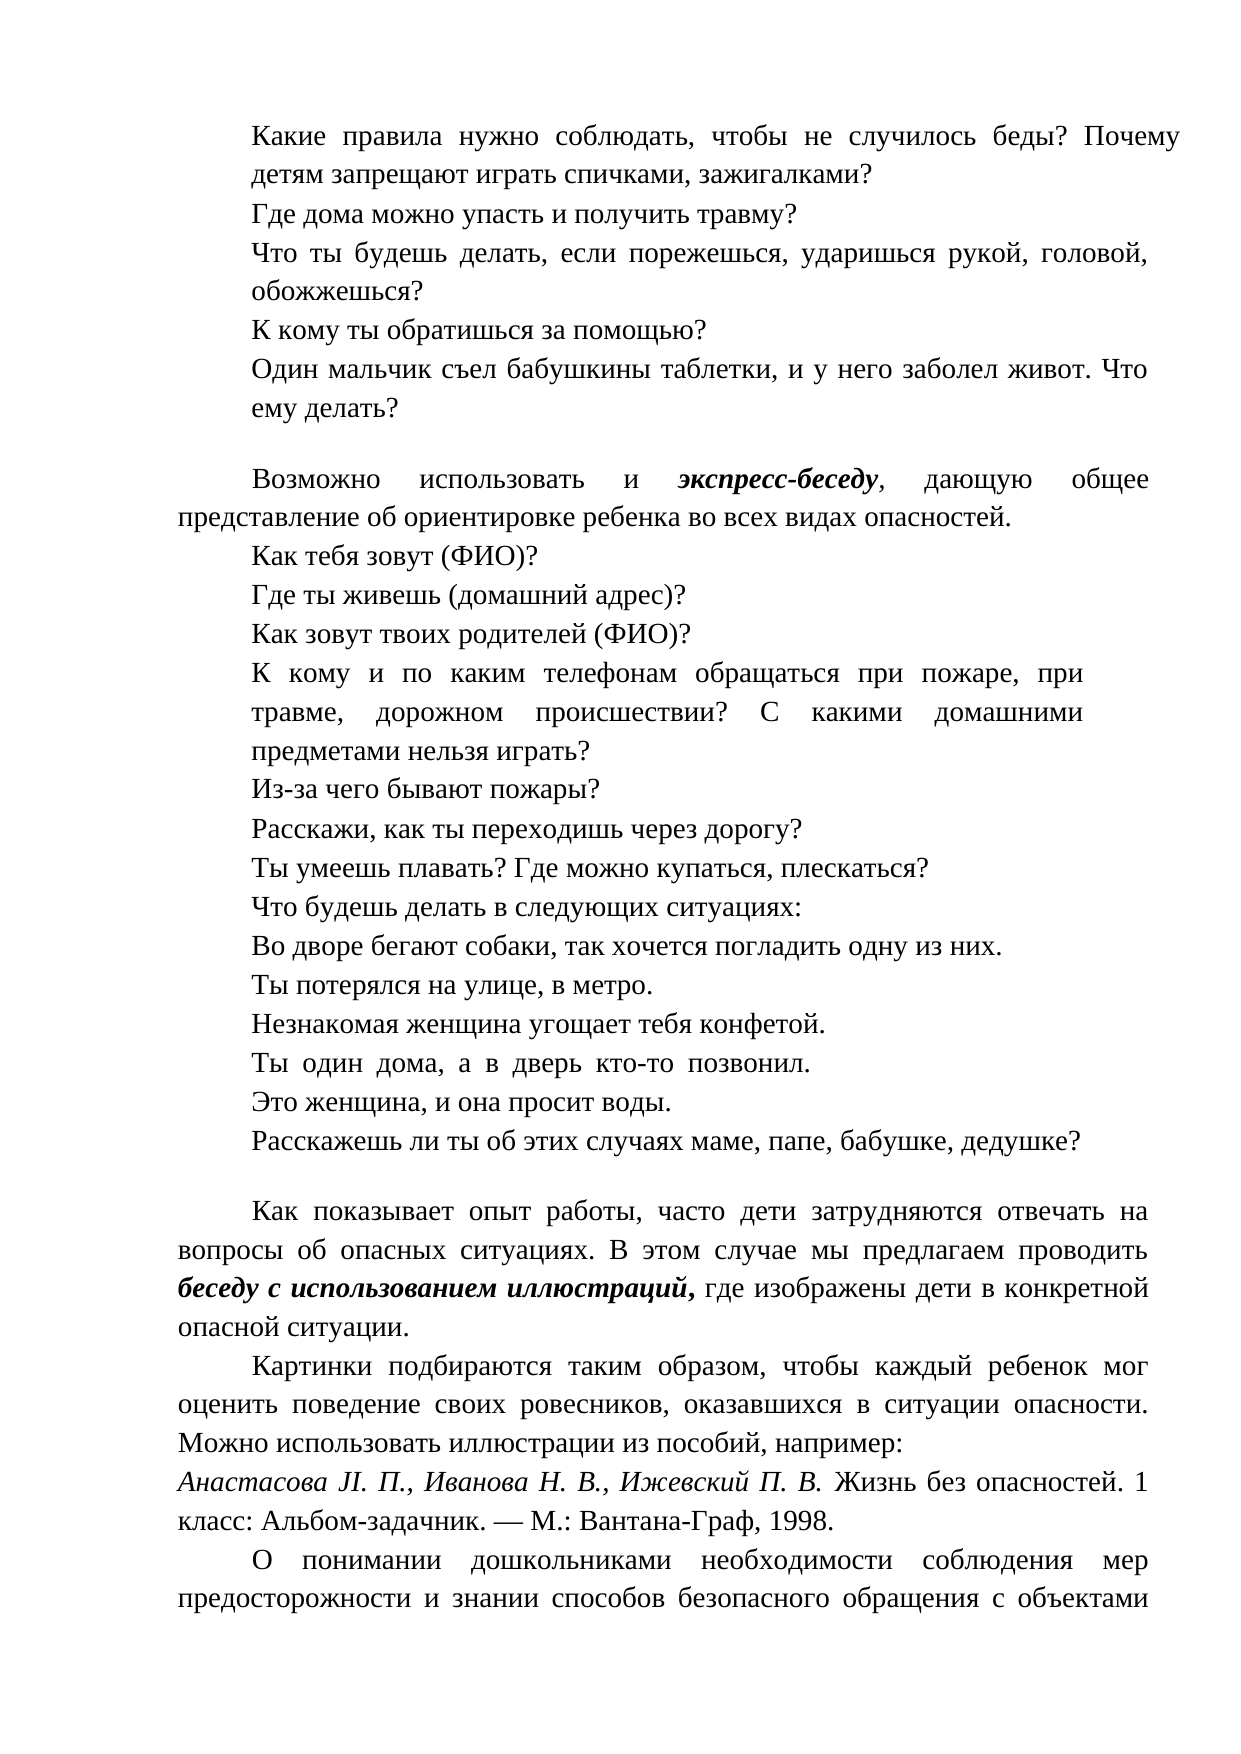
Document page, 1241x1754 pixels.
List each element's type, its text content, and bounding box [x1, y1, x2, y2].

text К кому и по каким телефонам обращаться при пожаре, при травме, дорожном происшествии? С какими домашними предметами нельзя играть? [251, 656, 1084, 766]
text Ты умеешь плавать? Где можно купаться, плескаться? [251, 850, 1149, 883]
text Анастасова JI. П., Иванова Н. В., Ижевский П. В. Жизнь без опасностей. 1 класс: Альбом-задачник. — М.: Вантана-Граф, 1998. [178, 1464, 1149, 1536]
text Расскажешь ли ты об этих случаях маме, папе, бабушке, дедушке? [251, 1123, 1149, 1156]
text Где дома можно упасть и получить травму? [251, 196, 1149, 229]
text Один мальчик съел бабушкины таблетки, и у него заболел живот. Что ему делать? [251, 351, 1149, 423]
text Что будешь делать в следующих ситуациях: [251, 889, 1149, 922]
text Ты один дома, а в дверь кто-то позвонил. Это женщина, и она просит воды. [251, 1045, 812, 1117]
text Картинки подбираются таким образом, чтобы каждый ребенок мог оценить поведение своих ровесников, оказавшихся в ситуации опасности. Можно использовать иллюстрации из пособий, например: [178, 1348, 1149, 1459]
text Ты потерялся на улице, в метро. [251, 967, 1149, 1001]
text Как показывает опыт работы, часто дети затрудняются отвечать на вопросы об опасных ситуациях. В этом случае мы предлагаем проводить беседу с использованием иллюстраций, где изображены дети в конкретной опасной ситуации. [178, 1193, 1149, 1343]
text Какие правила нужно соблюдать, чтобы не случилось беды? Почему детям запрещают играть спичками, зажигалками? [251, 118, 1181, 190]
text Во дворе бегают собаки, так хочется погладить одну из них. [251, 928, 1149, 961]
text Расскажи, как ты переходишь через дорогу? [251, 811, 1149, 844]
text Возможно использовать и экспресс-беседу, дающую общее представление об ориентировке ребенка во всех видах опасностей. [178, 461, 1149, 533]
text Из-за чего бывают пожары? [251, 772, 1149, 805]
text Что ты будешь делать, если порежешься, ударишься рукой, головой, обожжешься? [251, 235, 1149, 307]
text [178, 1542, 1149, 1614]
text Где ты живешь (домашний адрес)? [251, 577, 1149, 611]
text Как зовут твоих родителей (ФИО)? [251, 616, 1149, 650]
text К кому ты обратишься за помощью? [251, 312, 1149, 346]
text Как тебя зовут (ФИО)? [251, 538, 1149, 572]
text Незнакомая женщина угощает тебя конфетой. [251, 1006, 1149, 1039]
